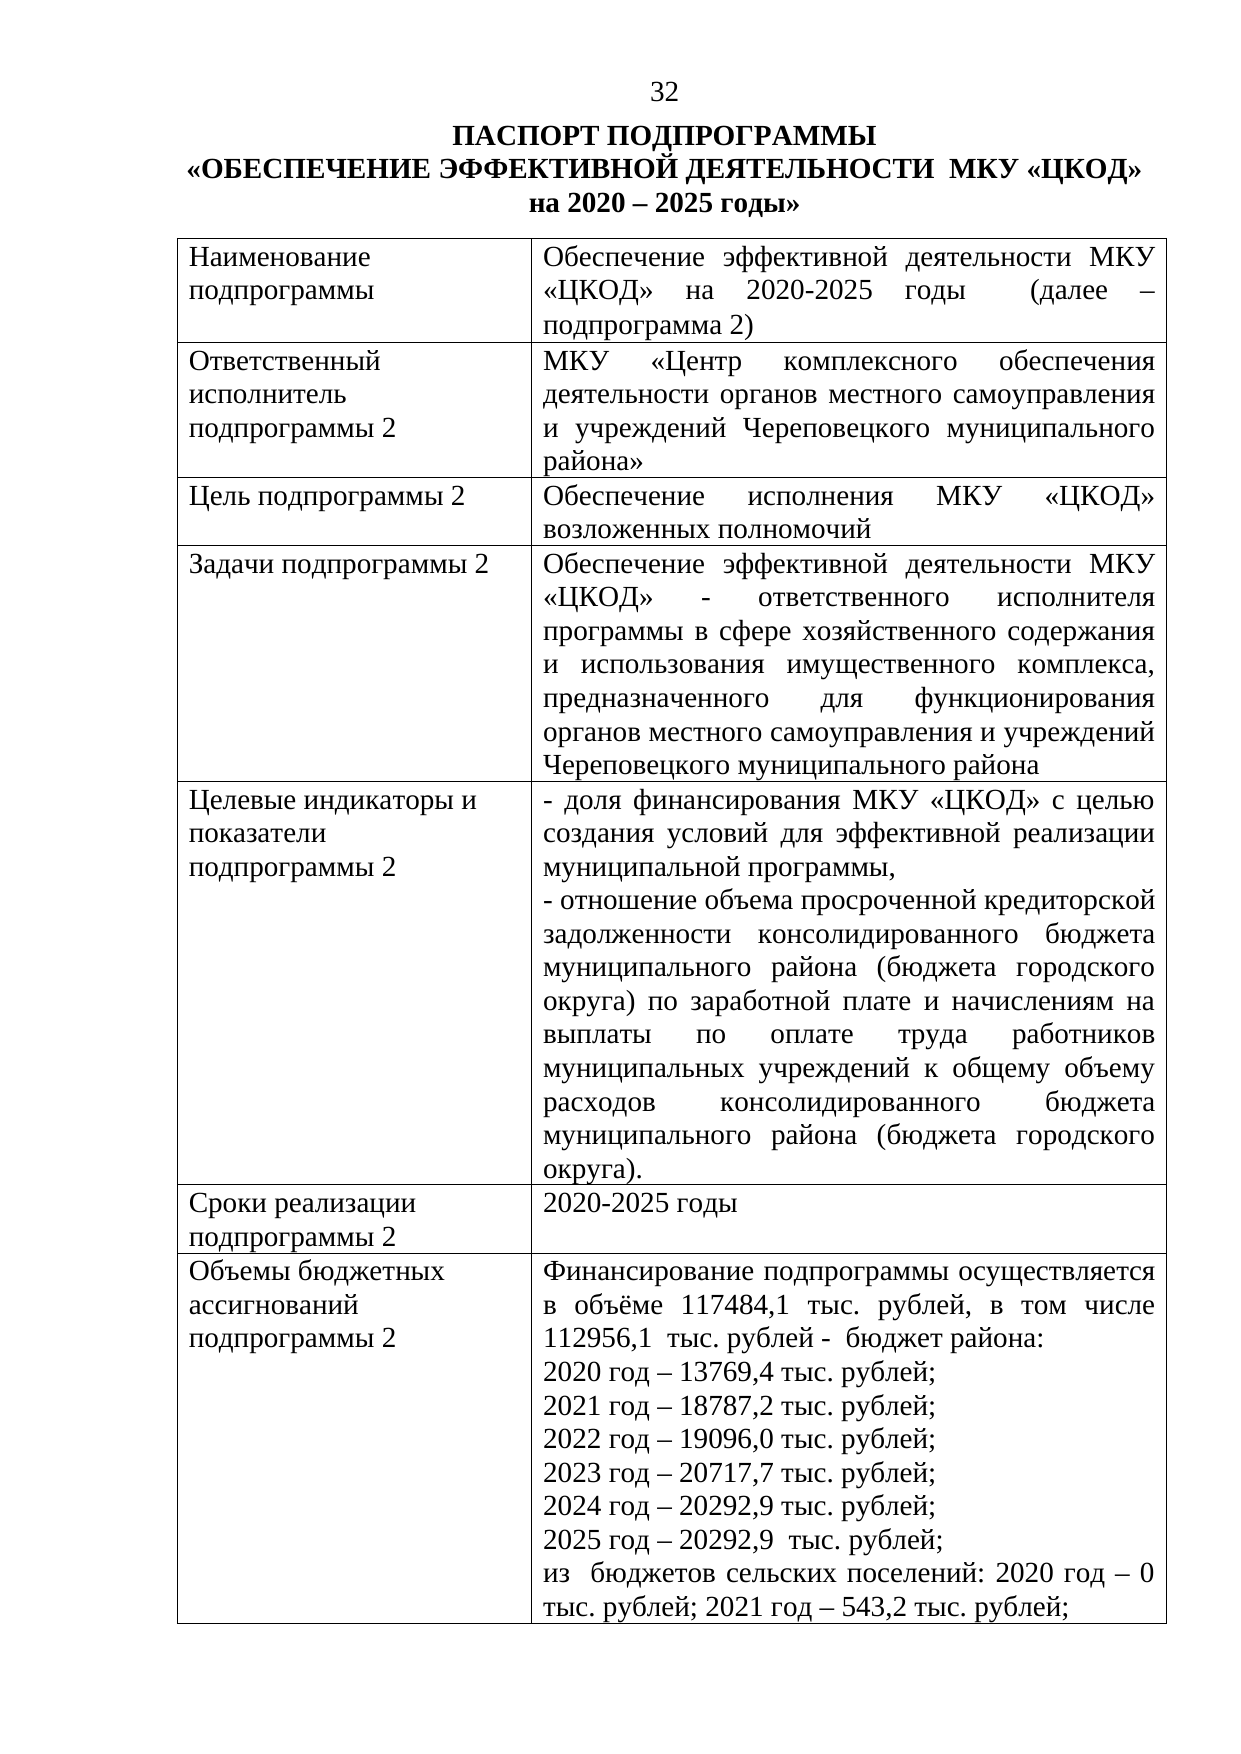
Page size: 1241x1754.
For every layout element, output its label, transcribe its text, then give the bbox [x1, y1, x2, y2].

table_cell Цель подпрограммы 2 [178, 478, 531, 545]
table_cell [532, 1254, 1166, 1622]
table_cell 2020-2025 годы [532, 1185, 1166, 1252]
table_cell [178, 1254, 531, 1622]
table_cell Ответственный исполнитель подпрограммы 2 [178, 343, 531, 477]
table_cell МКУ «Центр комплексного обеспечения деятельности органов местного самоуправления и учреждений Череповецкого муниципального района» [532, 343, 1166, 477]
text ПАСПОРТ ПОДПРОГРАММЫ [177, 118, 1152, 152]
table_header Наименование подпрограммы [178, 239, 531, 342]
table_cell - доля финансирования МКУ «ЦКОД» с целью создания условий для эффективной реализации муниципальной программы, - отношение объема просроченной кредиторской задолженности консолидированного бюджета муниципального района (бюджета городского округа) по заработной плате и начислениям на выплаты по оплате труда работников муниципальных учреждений к общему объему расходов консолидированного бюджета муниципального района (бюджета городского округа). [532, 782, 1166, 1184]
table_cell Задачи подпрограммы 2 [178, 546, 531, 781]
table_header Обеспечение эффективной деятельности МКУ «ЦКОД» на 2020-2025 годы (далее – подпрограмма 2) [532, 239, 1166, 342]
table_cell Целевые индикаторы и показатели подпрограммы 2 [178, 782, 531, 1184]
table_cell Обеспечение эффективной деятельности МКУ «ЦКОД» - ответственного исполнителя программы в сфере хозяйственного содержания и использования имущественного комплекса, предназначенного для функционирования органов местного самоуправления и учреждений Череповецкого муниципального района [532, 546, 1166, 781]
table_cell Сроки реализации подпрограммы 2 [178, 1185, 531, 1252]
text «ОБЕСПЕЧЕНИЕ ЭФФЕКТИВНОЙ ДЕЯТЕЛЬНОСТИ МКУ «ЦКОД» на 2020 – 2025 годы» [177, 152, 1152, 219]
table_cell Обеспечение исполнения МКУ «ЦКОД» возложенных полномочий [532, 478, 1166, 545]
